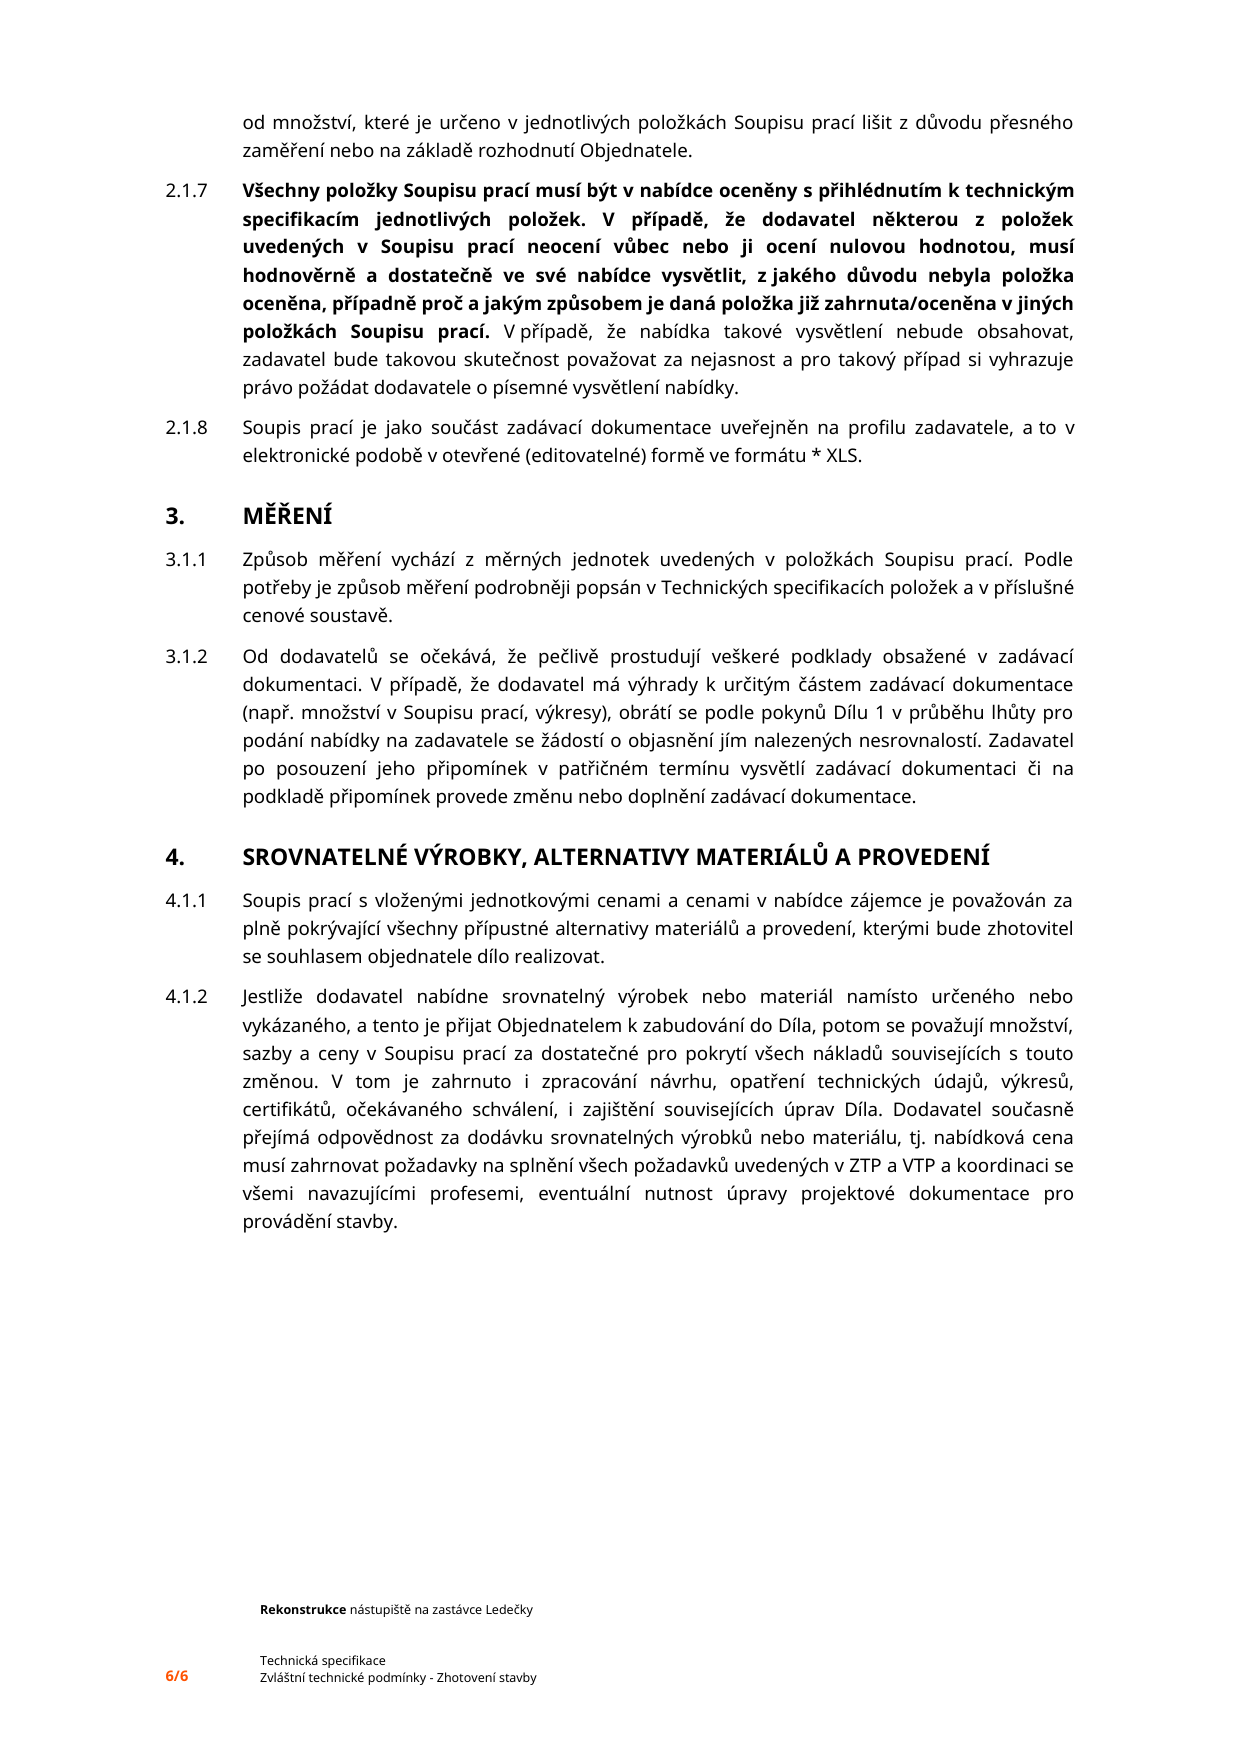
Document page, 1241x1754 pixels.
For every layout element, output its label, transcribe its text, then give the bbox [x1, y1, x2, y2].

text Od dodavatelů se očekává, že pečlivě prostudují veškeré podklady obsažené v zadávací dokumentaci. V případě, že dodavatel má výhrady k určitým částem zadávací dokumentace (např. množství v Soupisu prací, výkresy), obrátí se podle pokynů Dílu 1 v průběhu lhůty pro podání nabídky na zadavatele se žádostí o objasnění jím nalezených nesrovnalostí. Zadavatel po posouzení jeho připomínek v patřičném termínu vysvětlí zadávací dokumentaci či na podkladě připomínek provede změnu nebo doplnění zadávací dokumentace. [165, 643, 1075, 809]
text Způsob měření vychází z měrných jednotek uvedených v položkách Soupisu prací. Podle potřeby je způsob měření podrobněji popsán v Technických specifikacích položek a v příslušné cenové soustavě. [165, 547, 1075, 628]
text SROVNATELNÉ VÝROBKY, ALTERNATIVY MATERIÁLŮ A PROVEDENÍ [165, 840, 1075, 872]
text Všechny položky Soupisu prací musí být v nabídce oceněny s přihlédnutím k technickým specifikacím jednotlivých položek. V případě, že dodavatel některou z položek uvedených v Soupisu prací neocení vůbec nebo ji ocení nulovou hodnotou, musí hodnověrně a dostatečně ve své nabídce vysvětlit, z jakého důvodu nebyla položka oceněna, případně proč a jakým způsobem je daná položka již zahrnuta/oceněna v jiných položkách Soupisu prací. V případě, že nabídka takové vysvětlení nebude obsahovat, zadavatel bude takovou skutečnost považovat za nejasnost a pro takový případ si vyhrazuje právo požádat dodavatele o písemné vysvětlení nabídky. [165, 178, 1075, 399]
text Soupis prací s vloženými jednotkovými cenami a cenami v nabídce zájemce je považován za plně pokrývající všechny přípustné alternativy materiálů a provedení, kterými bude zhotovitel se souhlasem objednatele dílo realizovat. [165, 887, 1075, 969]
text Soupis prací je jako součást zadávací dokumentace uveřejněn na profilu zadavatele, a to v elektronické podobě v otevřené (editovatelné) formě ve formátu * XLS. [165, 414, 1075, 468]
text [165, 109, 1075, 163]
text MĚŘENÍ [165, 500, 1075, 531]
text Jestliže dodavatel nabídne srovnatelný výrobek nebo materiál namísto určeného nebo vykázaného, a tento je přijat Objednatelem k zabudování do Díla, potom se považují množství, sazby a ceny v Soupisu prací za dostatečné pro pokrytí všech nákladů souvisejících s touto změnou. V tom je zahrnuto i zpracování návrhu, opatření technických údajů, výkresů, certifikátů, očekávaného schválení, i zajištění souvisejících úprav Díla. Dodavatel současně přejímá odpovědnost za dodávku srovnatelných výrobků nebo materiálu, tj. nabídková cena musí zahrnovat požadavky na splnění všech požadavků uvedených v ZTP a VTP a koordinaci se všemi navazujícími profesemi, eventuální nutnost úpravy projektové dokumentace pro provádění stavby. [165, 984, 1075, 1233]
